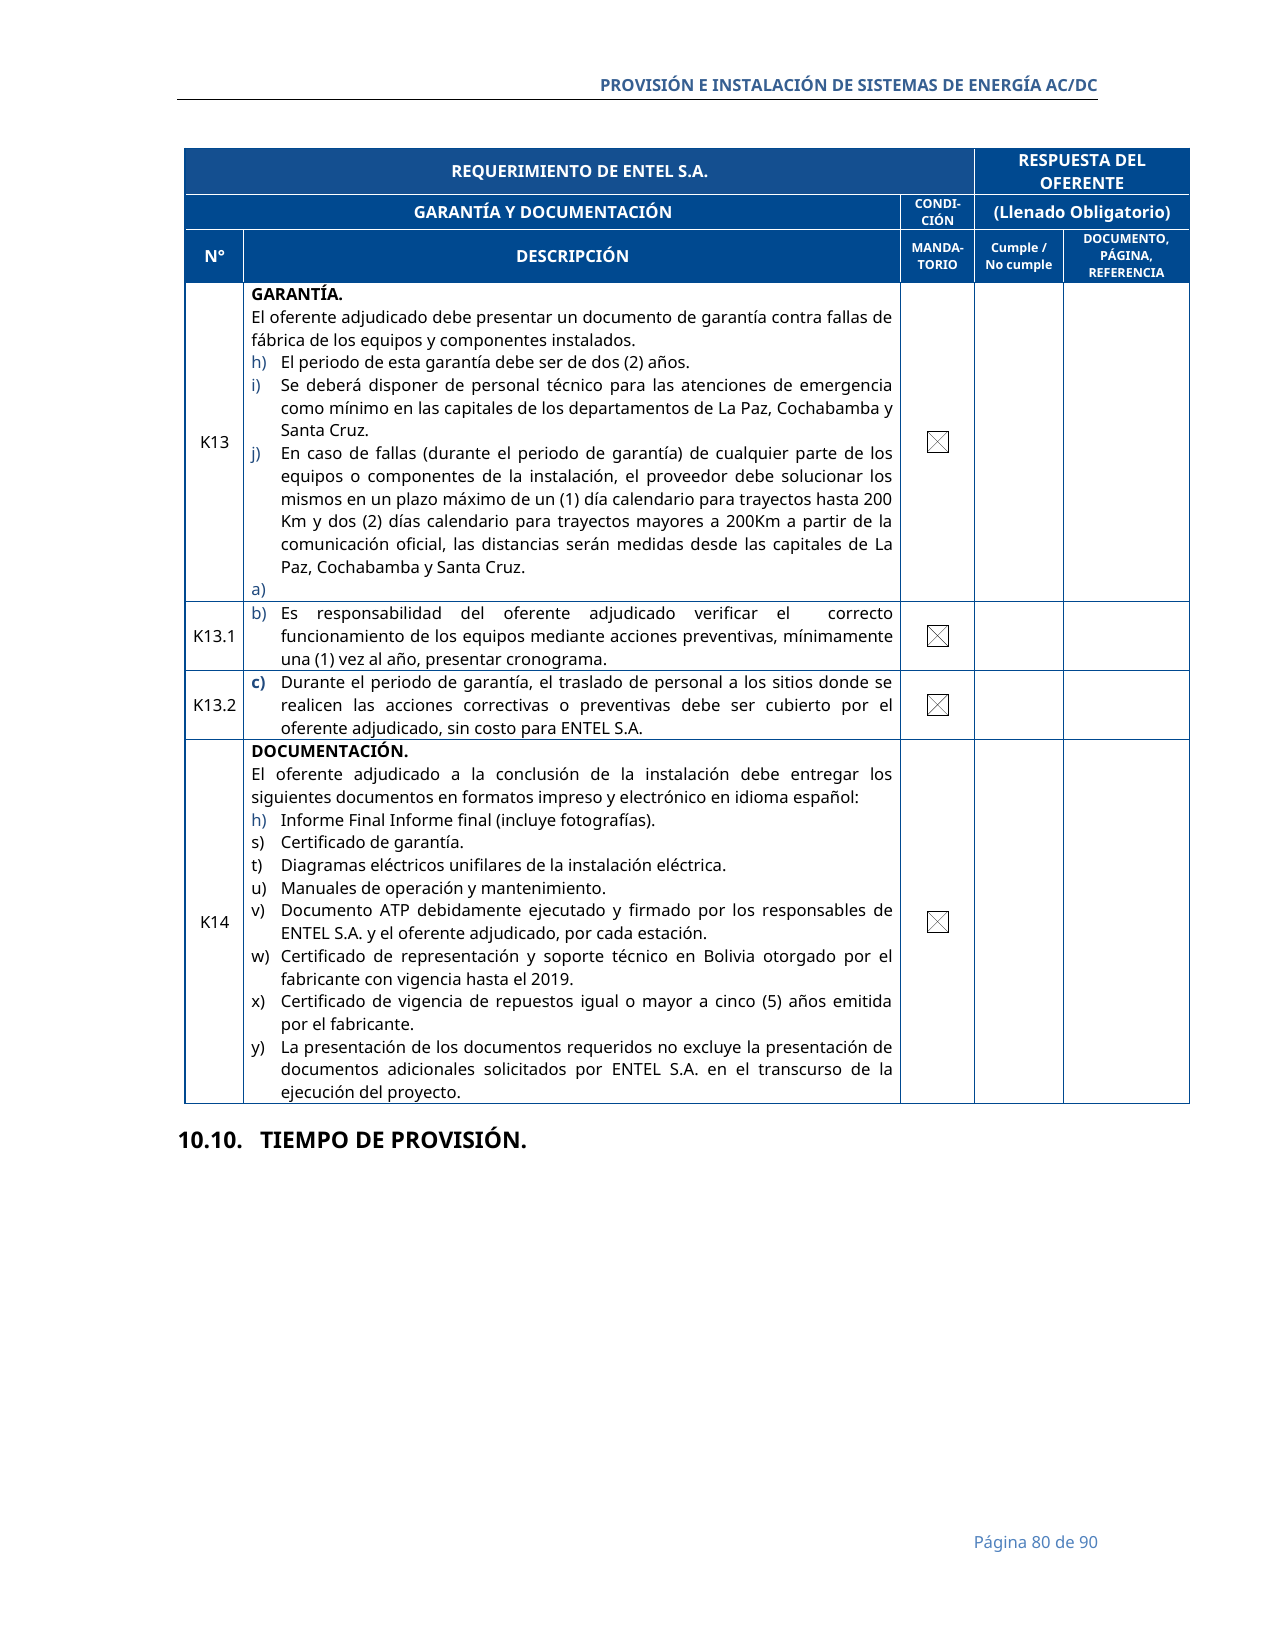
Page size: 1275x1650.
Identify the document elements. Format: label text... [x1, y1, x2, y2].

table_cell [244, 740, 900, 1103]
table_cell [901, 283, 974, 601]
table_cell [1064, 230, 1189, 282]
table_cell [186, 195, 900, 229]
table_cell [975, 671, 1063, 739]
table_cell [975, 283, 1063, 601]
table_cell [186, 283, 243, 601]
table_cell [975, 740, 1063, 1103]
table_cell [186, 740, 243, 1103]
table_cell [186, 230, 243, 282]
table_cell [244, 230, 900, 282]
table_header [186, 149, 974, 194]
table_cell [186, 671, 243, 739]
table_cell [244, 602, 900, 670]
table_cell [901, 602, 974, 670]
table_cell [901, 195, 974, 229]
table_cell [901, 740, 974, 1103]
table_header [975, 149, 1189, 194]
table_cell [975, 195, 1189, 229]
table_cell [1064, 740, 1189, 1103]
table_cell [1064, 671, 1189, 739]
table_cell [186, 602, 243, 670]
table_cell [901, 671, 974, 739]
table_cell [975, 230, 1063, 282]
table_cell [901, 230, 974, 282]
list TIEMPO DE PROVISIÓN. [177, 1124, 1098, 1156]
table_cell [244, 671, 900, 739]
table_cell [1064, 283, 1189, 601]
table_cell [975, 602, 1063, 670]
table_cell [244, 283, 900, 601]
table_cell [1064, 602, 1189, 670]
